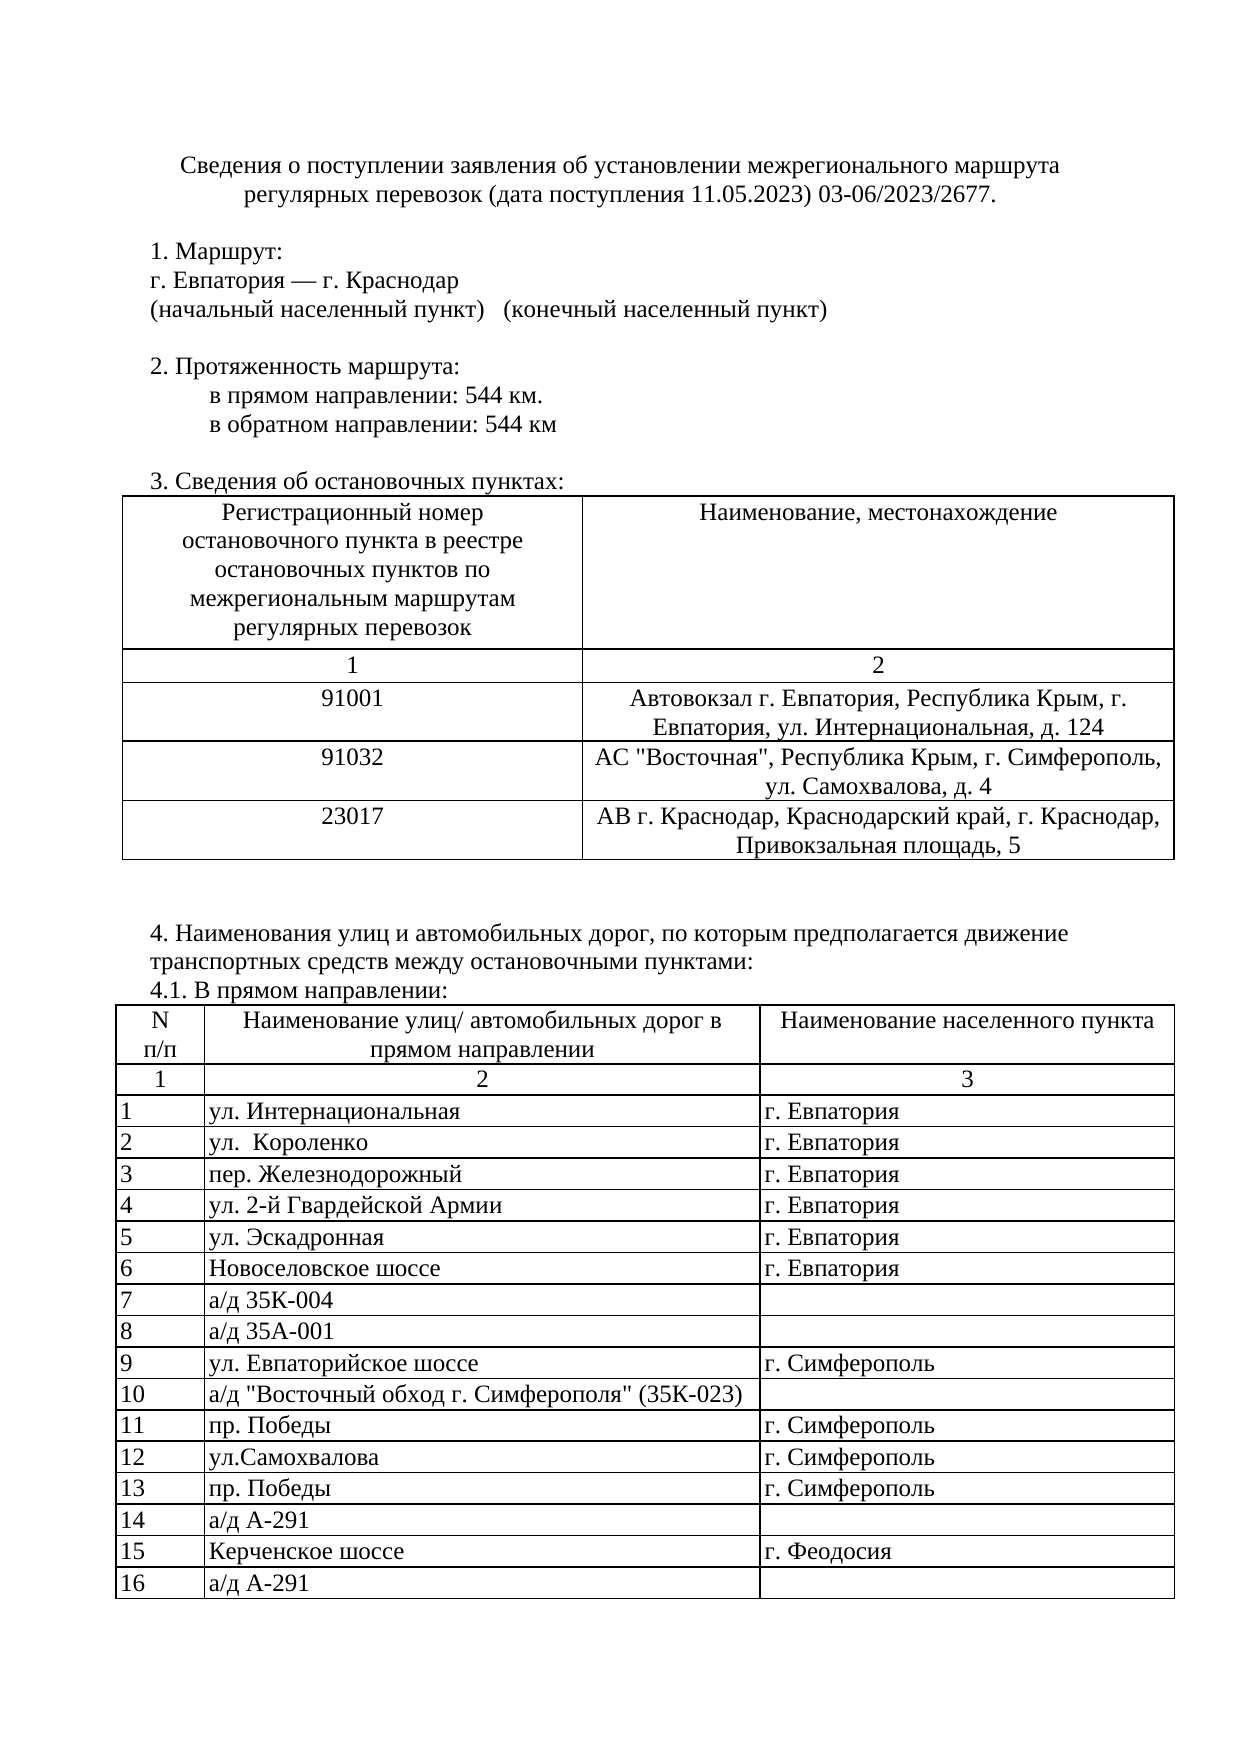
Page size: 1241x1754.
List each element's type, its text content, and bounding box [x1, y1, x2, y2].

table_cell пр. Победы [205, 1411, 759, 1440]
table_cell ул. Короленко [205, 1127, 759, 1157]
table_cell 15 [117, 1536, 204, 1566]
table_cell ул. Эскадронная [205, 1222, 759, 1252]
text в прямом направлении: 544 км. [150, 380, 1090, 409]
table_cell 1 [117, 1096, 204, 1126]
table_cell АВ г. Краснодар, Краснодарский край, г. Краснодар, Привокзальная площадь, 5 [583, 801, 1173, 858]
text 4. Наименования улиц и автомобильных дорог, по которым предполагается движение транспортных средств между остановочными пунктами: [150, 918, 1090, 975]
table_header Регистрационный номер остановочного пункта в реестре остановочных пунктов по межрегиональным маршрутам регулярных перевозок [123, 497, 582, 648]
table_cell 14 [117, 1505, 204, 1535]
text 1. Маршрут: [150, 236, 1090, 265]
table_cell г. Симферополь [761, 1411, 1174, 1440]
table_cell 13 [117, 1473, 204, 1503]
table_cell а/д А-291 [205, 1505, 759, 1535]
table_cell а/д А-291 [205, 1568, 759, 1598]
table_cell г. Евпатория [761, 1190, 1174, 1220]
table_cell 9 [117, 1348, 204, 1377]
table_cell 23017 [123, 801, 582, 858]
table_cell г. Евпатория [761, 1127, 1174, 1157]
table_cell 2 [583, 650, 1173, 681]
table_cell г. Симферополь [761, 1473, 1174, 1503]
table_cell 5 [117, 1222, 204, 1252]
table_cell 10 [117, 1379, 204, 1409]
table_cell [761, 1285, 1174, 1314]
table_cell а/д 35К-004 [205, 1285, 759, 1314]
table_cell Керченское шоссе [205, 1536, 759, 1566]
table_cell г. Симферополь [761, 1348, 1174, 1377]
table_cell 91001 [123, 683, 582, 740]
table_cell пер. Железнодорожный [205, 1159, 759, 1189]
table_cell ул.Самохвалова [205, 1442, 759, 1472]
table_cell 11 [117, 1411, 204, 1440]
table_cell г. Евпатория [761, 1096, 1174, 1126]
table_cell 91032 [123, 742, 582, 799]
table_cell Новоселовское шоссе [205, 1253, 759, 1283]
table_header Наименование населенного пункта [761, 1006, 1174, 1063]
table_cell 8 [117, 1316, 204, 1346]
table_cell 3 [117, 1159, 204, 1189]
table_cell г. Феодосия [761, 1536, 1174, 1566]
text г. Евпатория — г. Краснодар [150, 265, 1090, 294]
table_cell 16 [117, 1568, 204, 1598]
table_cell г. Евпатория [761, 1253, 1174, 1283]
table_cell 1 [123, 650, 582, 681]
table_cell [761, 1379, 1174, 1409]
table_cell [761, 1316, 1174, 1346]
table_cell АС "Восточная", Республика Крым, г. Симферополь, ул. Самохвалова, д. 4 [583, 742, 1173, 799]
table_header N п/п [117, 1006, 204, 1063]
table_cell 2 [205, 1065, 759, 1094]
text 3. Сведения об остановочных пунктах: [150, 466, 1090, 495]
table_cell [761, 1568, 1174, 1598]
table_cell г. Евпатория [761, 1222, 1174, 1252]
text 4.1. В прямом направлении: [150, 975, 1090, 1004]
text в обратном направлении: 544 км [150, 409, 1090, 437]
table_cell а/д "Восточный обход г. Симферополя" (35К-023) [205, 1379, 759, 1409]
table_cell 7 [117, 1285, 204, 1314]
table_cell 1 [117, 1065, 204, 1094]
text Сведения о поступлении заявления об установлении межрегионального маршрута регулярных перевозок (дата поступления 11.05.2023) 03-06/2023/2677. [150, 150, 1090, 207]
table_header Наименование, местонахождение [583, 497, 1173, 648]
table_cell г. Евпатория [761, 1159, 1174, 1189]
table_cell ул. Интернациональная [205, 1096, 759, 1126]
table_cell а/д 35А-001 [205, 1316, 759, 1346]
text (начальный населенный пункт) (конечный населенный пункт) [150, 294, 1090, 322]
table_cell пр. Победы [205, 1473, 759, 1503]
table_cell г. Симферополь [761, 1442, 1174, 1472]
table_header Наименование улиц/ автомобильных дорог в прямом направлении [205, 1006, 759, 1063]
table_cell 4 [117, 1190, 204, 1220]
table_cell 3 [761, 1065, 1174, 1094]
table_cell 6 [117, 1253, 204, 1283]
table_cell 12 [117, 1442, 204, 1472]
text 2. Протяженность маршрута: [150, 351, 1090, 380]
table_cell ул. Евпаторийское шоссе [205, 1348, 759, 1377]
table_cell Автовокзал г. Евпатория, Республика Крым, г. Евпатория, ул. Интернациональная, д. 124 [583, 683, 1173, 740]
table_cell [761, 1505, 1174, 1535]
table_cell 2 [117, 1127, 204, 1157]
table_cell ул. 2-й Гвардейской Армии [205, 1190, 759, 1220]
